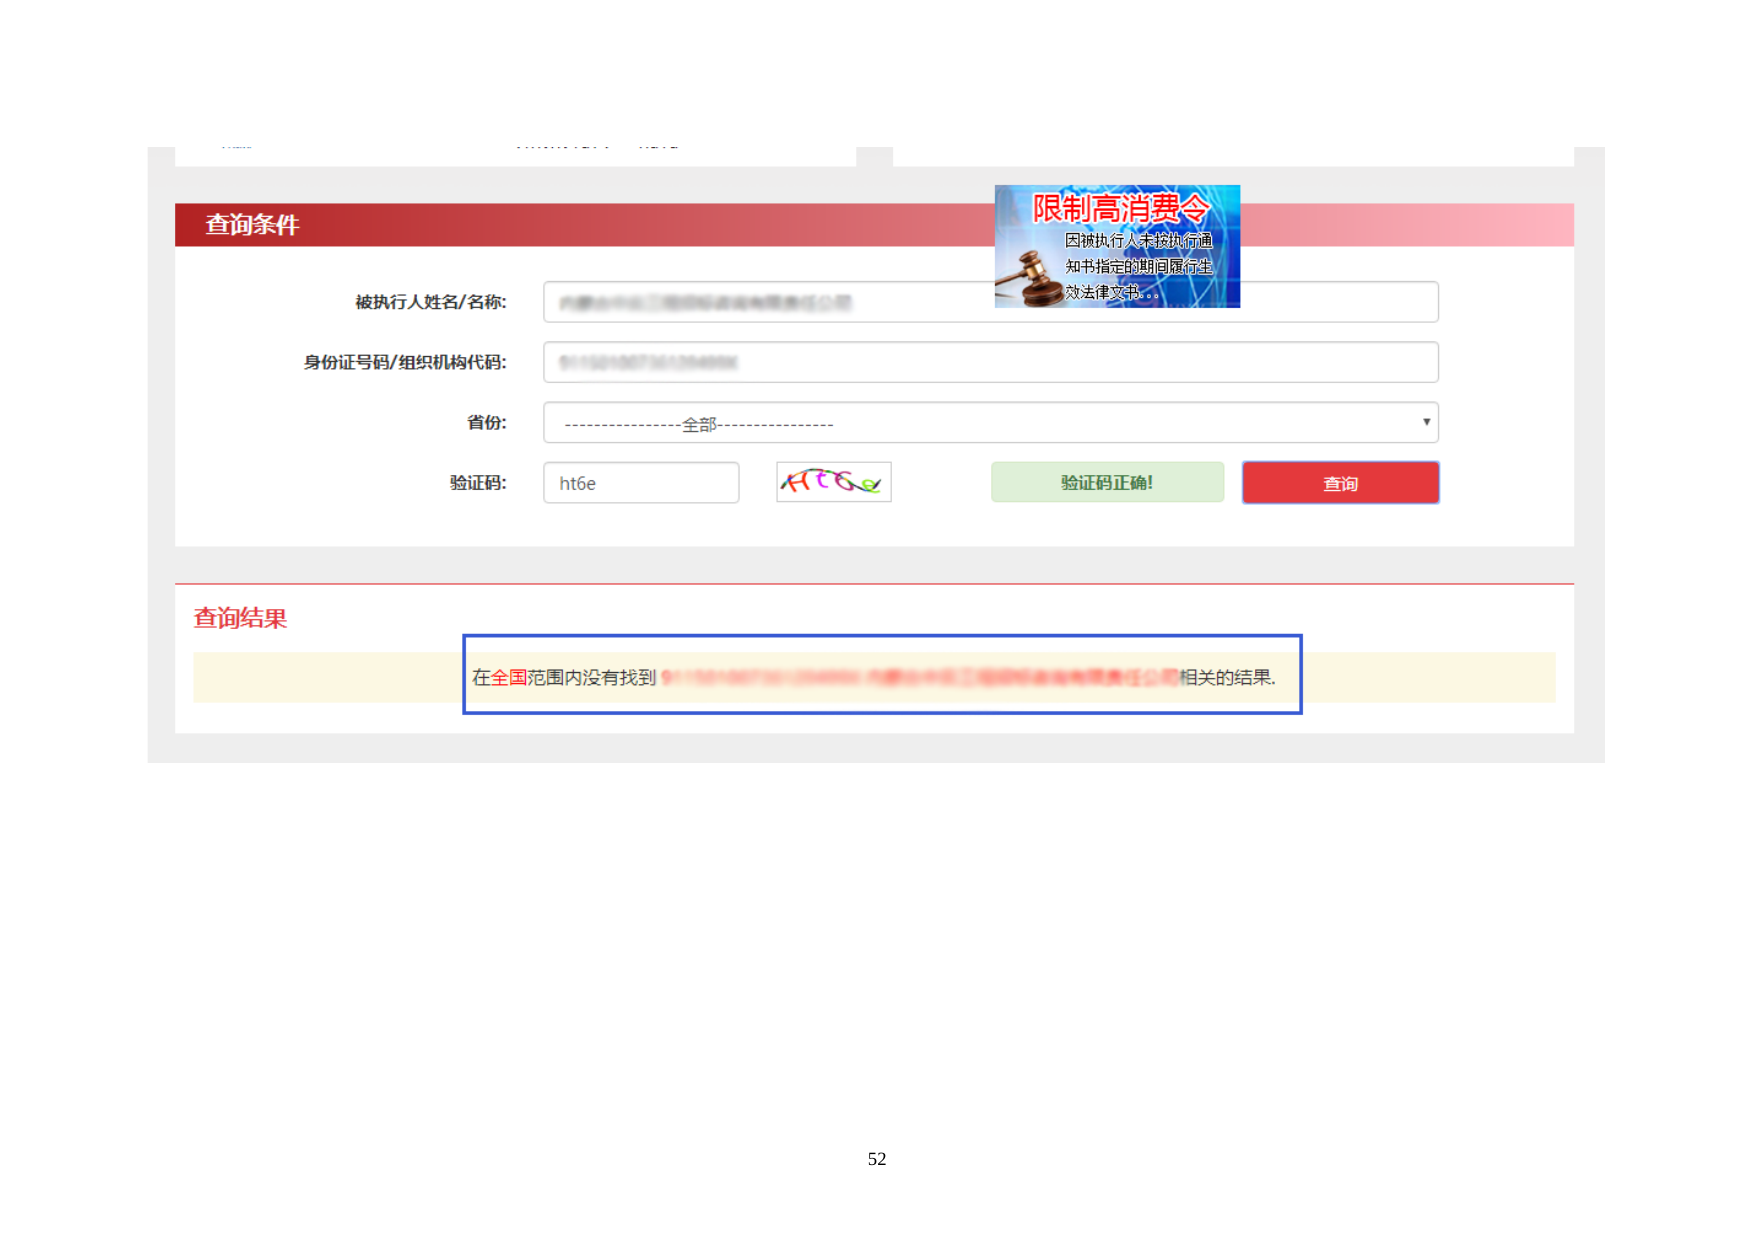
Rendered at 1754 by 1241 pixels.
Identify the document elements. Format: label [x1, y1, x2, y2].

picture [147, 147, 1605, 763]
